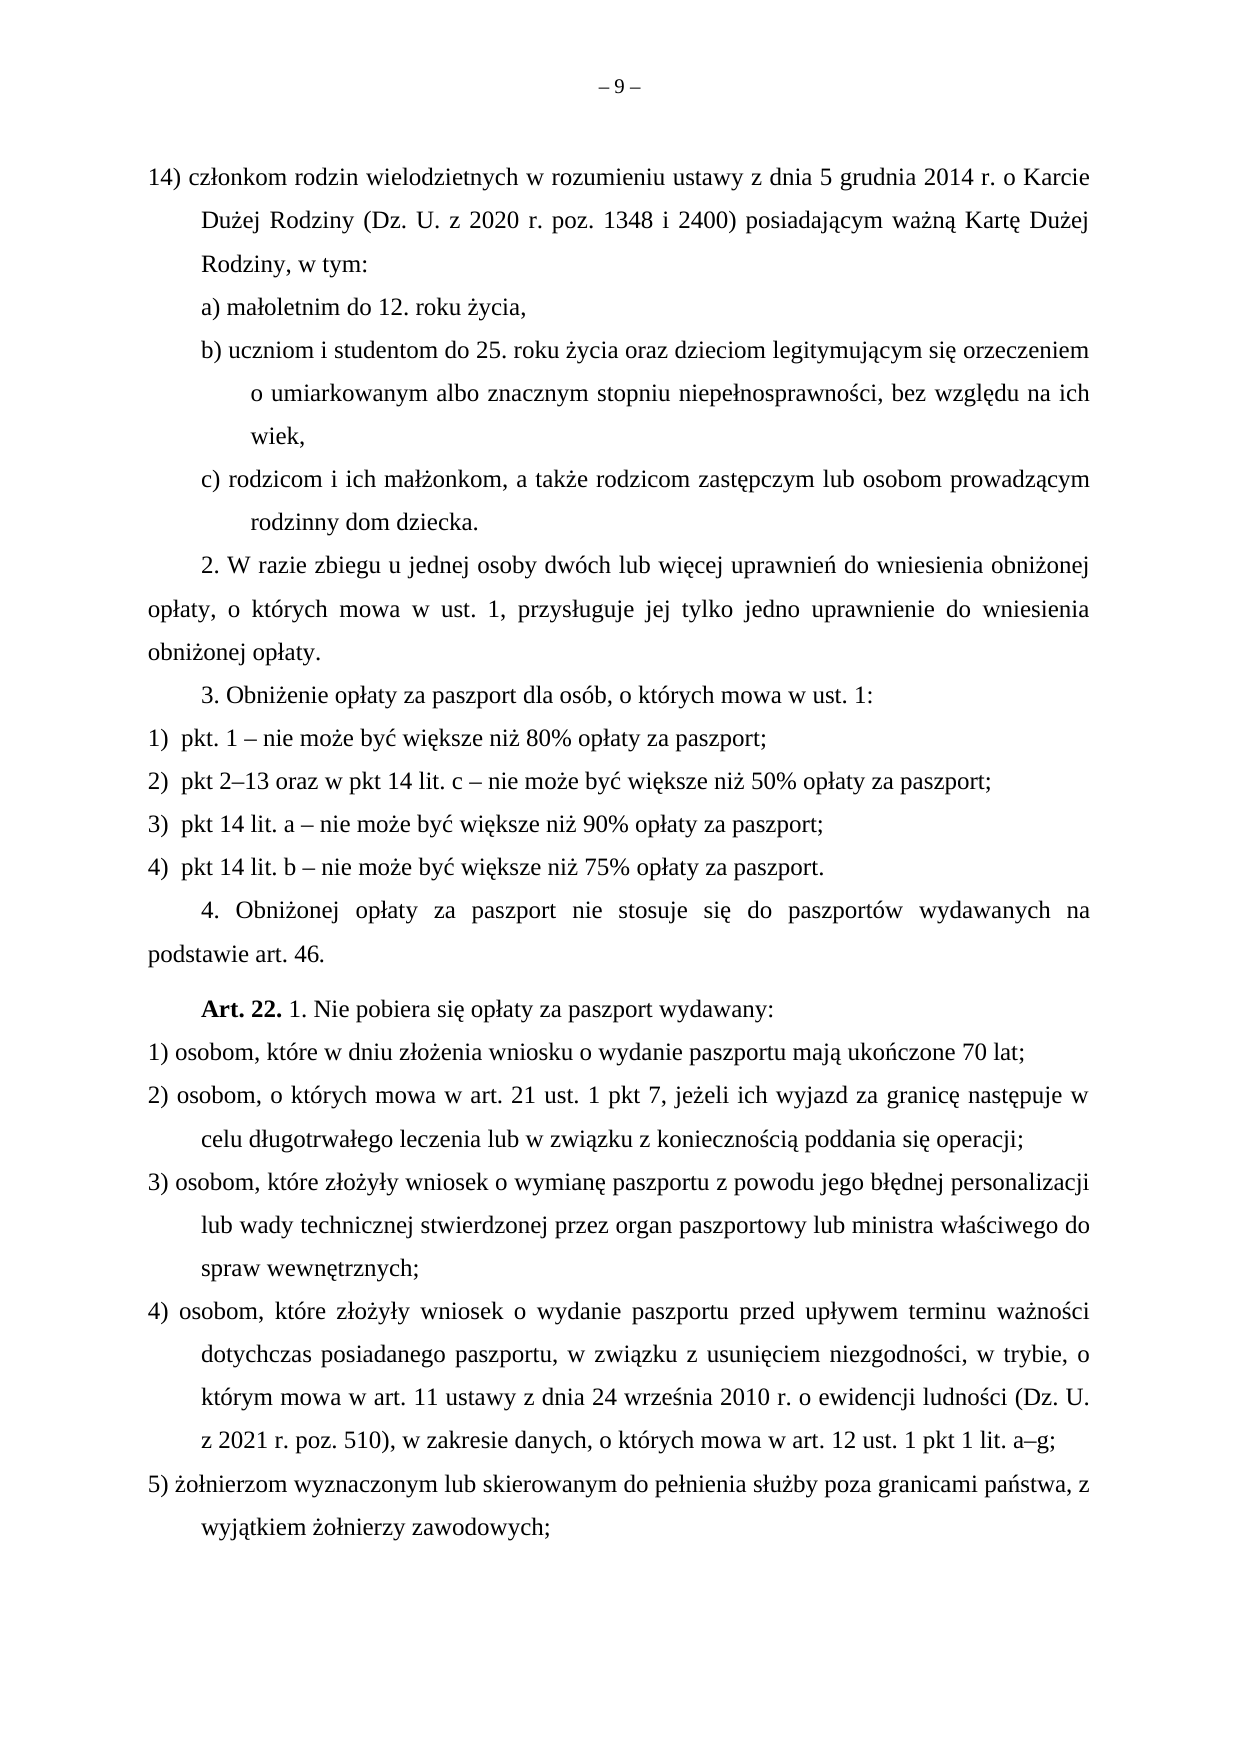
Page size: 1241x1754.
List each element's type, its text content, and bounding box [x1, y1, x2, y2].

text 4) osobom, które złożyły wniosek o wydanie paszportu przed upływem terminu ważności dotychczas posiadanego paszportu, w związku z usunięciem niezgodności, w trybie, o którym mowa w art. 11 ustawy z dnia 24 września 2010 r. o ewidencji ludności (Dz. U. z 2021 r. poz. 510), w zakresie danych, o których mowa w art. 12 ust. 1 pkt 1 lit. a–g; [148, 1296, 1091, 1454]
text 2) pkt 2–13 oraz w pkt 14 lit. c – nie może być większe niż 50% opłaty za paszport; [148, 766, 1091, 795]
text 3. Obniżenie opłaty za paszport dla osób, o których mowa w ust. 1: [148, 680, 1091, 709]
text 3) osobom, które złożyły wniosek o wymianę paszportu z powodu jego błędnej personalizacji lub wady technicznej stwierdzonej przez organ paszportowy lub ministra właściwego do spraw wewnętrznych; [148, 1167, 1091, 1282]
text Art. 22. 1. Nie pobiera się opłaty za paszport wydawany: [148, 994, 1091, 1023]
text c) rodzicom i ich małżonkom, a także rodzicom zastępczym lub osobom prowadzącym rodzinny dom dziecka. [201, 464, 1091, 536]
text a) małoletnim do 12. roku życia, [201, 292, 1091, 321]
text 4. Obniżonej opłaty za paszport nie stosuje się do paszportów wydawanych na podstawie art. 46. [148, 896, 1091, 967]
text b) uczniom i studentom do 25. roku życia oraz dzieciom legitymującym się orzeczeniem o umiarkowanym albo znacznym stopniu niepełnosprawności, bez względu na ich wiek, [201, 335, 1091, 450]
text 2) osobom, o których mowa w art. 21 ust. 1 pkt 7, jeżeli ich wyjazd za granicę następuje w celu długotrwałego leczenia lub w związku z koniecznością poddania się operacji; [148, 1081, 1091, 1152]
text 14) członkom rodzin wielodzietnych w rozumieniu ustawy z dnia 5 grudnia 2014 r. o Karcie Dużej Rodziny (Dz. U. z 2020 r. poz. 1348 i 2400) posiadającym ważną Kartę Dużej Rodziny, w tym: [148, 162, 1091, 277]
text 2. W razie zbiegu u jednej osoby dwóch lub więcej uprawnień do wniesienia obniżonej opłaty, o których mowa w ust. 1, przysługuje jej tylko jedno uprawnienie do wniesienia obniżonej opłaty. [148, 551, 1091, 666]
text 5) żołnierzom wyznaczonym lub skierowanym do pełnienia służby poza granicami państwa, z wyjątkiem żołnierzy zawodowych; [148, 1469, 1091, 1541]
text 3) pkt 14 lit. a – nie może być większe niż 90% opłaty za paszport; [148, 809, 1091, 838]
text 1) pkt. 1 – nie może być większe niż 80% opłaty za paszport; [148, 723, 1091, 752]
text 1) osobom, które w dniu złożenia wniosku o wydanie paszportu mają ukończone 70 lat; [148, 1037, 1091, 1066]
text 4) pkt 14 lit. b – nie może być większe niż 75% opłaty za paszport. [148, 852, 1091, 881]
